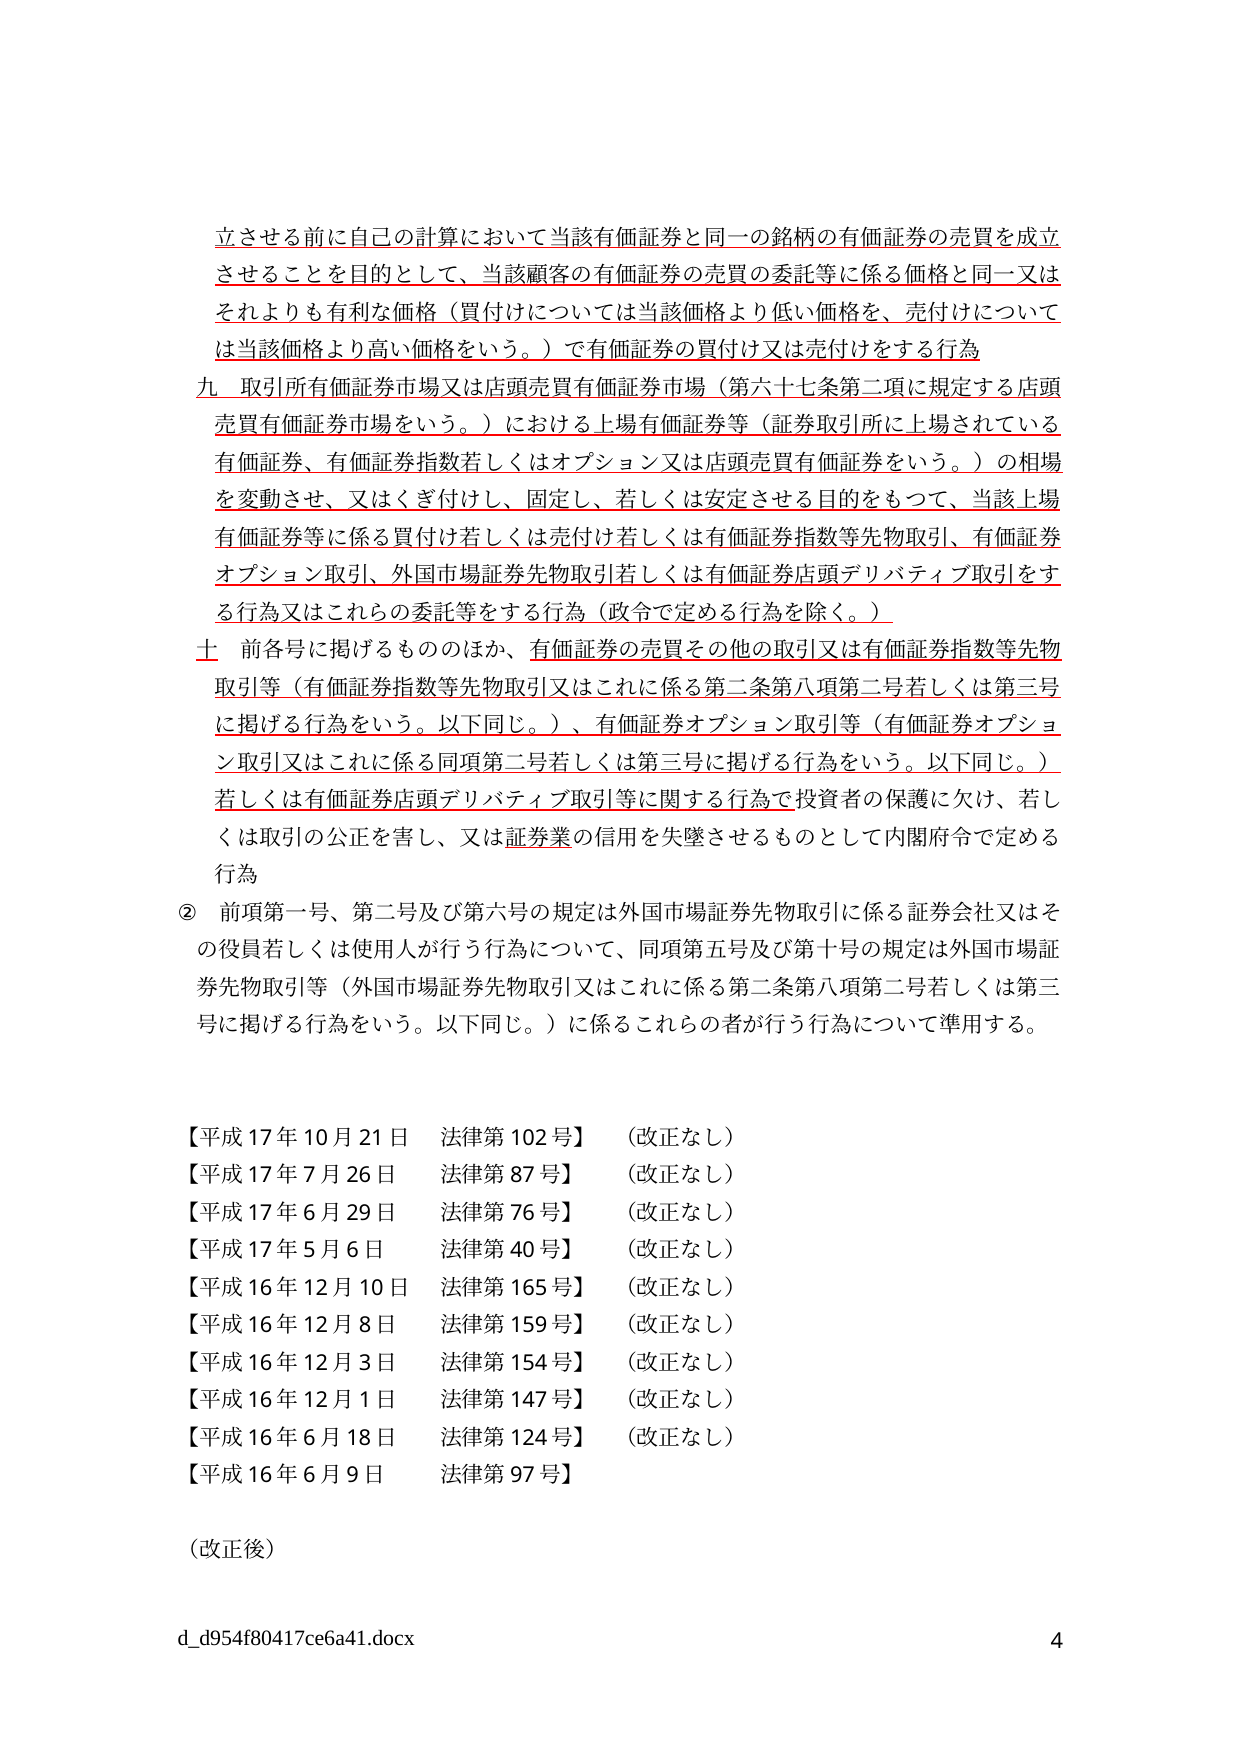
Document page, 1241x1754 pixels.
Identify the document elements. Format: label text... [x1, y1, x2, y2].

text 【平成16年12月8日 法律第159号】 （改正なし） [177, 1304, 1063, 1342]
text 【平成17年6月29日 法律第76号】 （改正なし） [177, 1192, 1063, 1229]
text 【平成17年5月6日 法律第40号】 （改正なし） [177, 1229, 1063, 1267]
text 【平成16年6月18日 法律第124号】 （改正なし） [177, 1417, 1063, 1454]
text 【平成16年12月10日 法律第165号】 （改正なし） [177, 1267, 1063, 1304]
text （改正後） [177, 1529, 1063, 1567]
text 九 取引所有価証券市場又は店頭売買有価証券市場（第六十七条第二項に規定する店頭売買有価証券市場をいう。）における上場有価証券等（証券取引所に上場されている有価証券、有価証券指数若しくはオプション又は店頭売買有価証券をいう。）の相場を変動させ、又はくぎ付けし、固定し、若しくは安定させる目的をもつて、当該上場有価証券等に係る買付け若しくは売付け若しくは有価証券指数等先物取引、有価証券オプション取引、外国市場証券先物取引若しくは有価証券店頭デリバティブ取引をする行為又はこれらの委託等をする行為（政令で定める行為を除く。） [196, 367, 1063, 629]
text 【平成16年12月1日 法律第147号】 （改正なし） [177, 1379, 1063, 1417]
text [196, 217, 1063, 367]
text ② 前項第一号、第二号及び第六号の規定は外国市場証券先物取引に係る証券会社又はその役員若しくは使用人が行う行為について、同項第五号及び第十号の規定は外国市場証券先物取引等（外国市場証券先物取引又はこれに係る第二条第八項第二号若しくは第三号に掲げる行為をいう。以下同じ。）に係るこれらの者が行う行為について準用する。 [177, 892, 1063, 1042]
text 十 前各号に掲げるもののほか、有価証券の売買その他の取引又は有価証券指数等先物取引等（有価証券指数等先物取引又はこれに係る第二条第八項第二号若しくは第三号に掲げる行為をいう。以下同じ。）、有価証券オプション取引等（有価証券オプション取引又はこれに係る同項第二号若しくは第三号に掲げる行為をいう。以下同じ。）若しくは有価証券店頭デリバティブ取引等に関する行為で投資者の保護に欠け、若しくは取引の公正を害し、又は証券業の信用を失墜させるものとして内閣府令で定める行為 [196, 629, 1063, 892]
text 【平成17年7月26日 法律第87号】 （改正なし） [177, 1154, 1063, 1192]
text 【平成16年6月9日 法律第97号】 [177, 1454, 1063, 1492]
text 【平成17年10月21日 法律第102号】 （改正なし） [177, 1117, 1063, 1154]
text 【平成16年12月3日 法律第154号】 （改正なし） [177, 1342, 1063, 1379]
